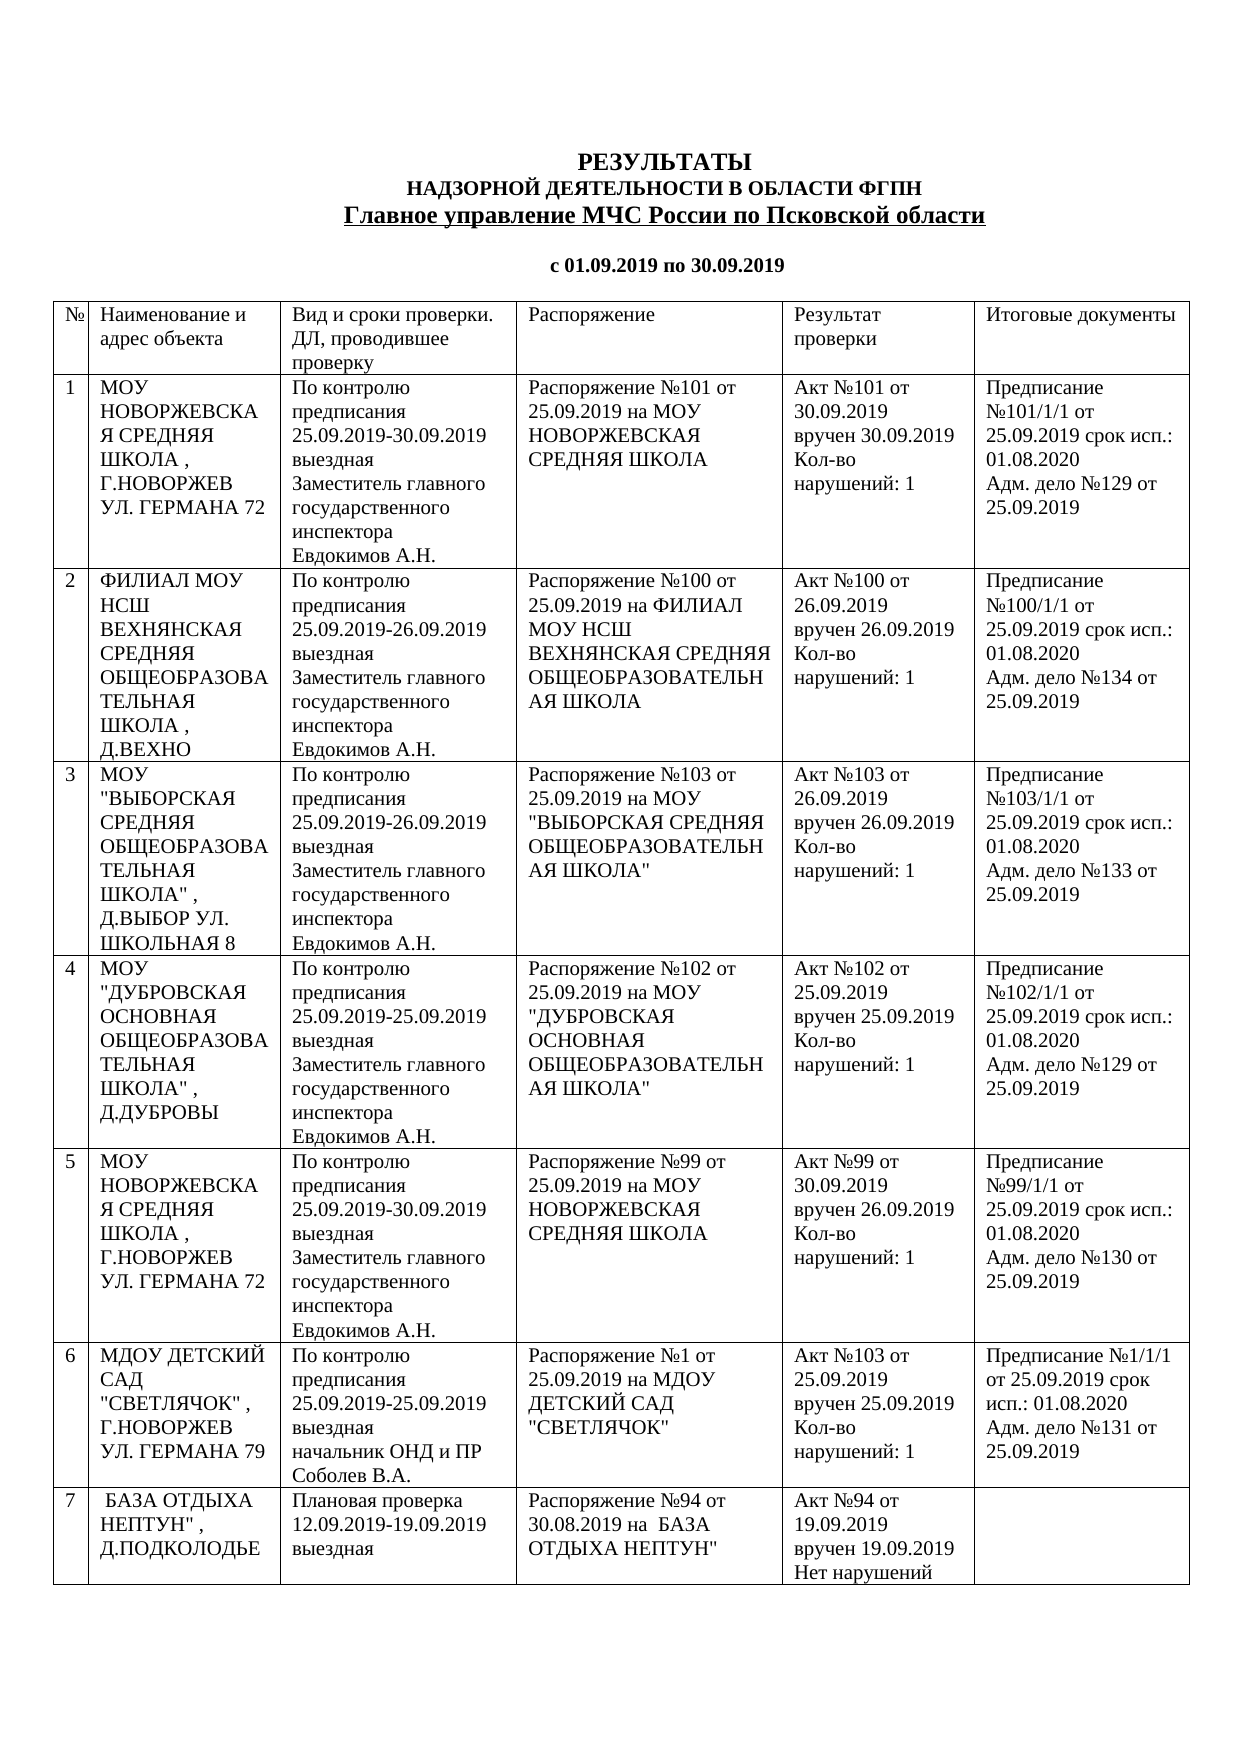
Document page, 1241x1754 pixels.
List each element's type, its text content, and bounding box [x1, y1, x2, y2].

text c 01.09.2019 по 30.09.2019 [177, 252, 1152, 277]
table_cell Распоряжение №100 от 25.09.2019 на ФИЛИАЛ МОУ НСШ ВЕХНЯНСКАЯ СРЕДНЯЯ ОБЩЕОБРАЗОВАТЕЛЬНАЯ ШКОЛА [517, 569, 782, 761]
table_cell ФИЛИАЛ МОУ НСШ ВЕХНЯНСКАЯ СРЕДНЯЯ ОБЩЕОБРАЗОВАТЕЛЬНАЯ ШКОЛА , Д.ВЕХНО [89, 569, 280, 761]
table_cell 6 [54, 1343, 88, 1487]
table_cell По контролю предписания 25.09.2019-25.09.2019 выездная начальник ОНД и ПР Соболев В.А. [281, 1343, 516, 1487]
table_cell Предписание №103/1/1 от 25.09.2019 срок исп.: 01.08.2020 Адм. дело №133 от 25.09.2019 [975, 762, 1189, 954]
table_cell По контролю предписания 25.09.2019-30.09.2019 выездная Заместитель главного государственного инспектора Евдокимов А.Н. [281, 1149, 516, 1342]
table_cell [975, 1488, 1189, 1584]
table_header Итоговые документы [975, 302, 1189, 374]
table_header Результат проверки [783, 302, 974, 374]
table_cell Акт №94 от 19.09.2019 вручен 19.09.2019 Нет нарушений [783, 1488, 974, 1584]
text НАДЗОРНОЙ ДЕЯТЕЛЬНОСТИ В ОБЛАСТИ ФГПН [177, 176, 1152, 200]
table_cell БАЗА ОТДЫХА НЕПТУН" , Д.ПОДКОЛОДЬЕ [89, 1488, 280, 1584]
table_cell 3 [54, 762, 88, 954]
table_header Распоряжение [517, 302, 782, 374]
table_cell 7 [54, 1488, 88, 1584]
table_cell Предписание №100/1/1 от 25.09.2019 срок исп.: 01.08.2020 Адм. дело №134 от 25.09.2019 [975, 569, 1189, 761]
table_cell Акт №100 от 26.09.2019 вручен 26.09.2019 Кол-во нарушений: 1 [783, 569, 974, 761]
table_cell По контролю предписания 25.09.2019-30.09.2019 выездная Заместитель главного государственного инспектора Евдокимов А.Н. [281, 375, 516, 567]
table_cell МОУ "ВЫБОРСКАЯ СРЕДНЯЯ ОБЩЕОБРАЗОВАТЕЛЬНАЯ ШКОЛА" , Д.ВЫБОР УЛ. ШКОЛЬНАЯ 8 [89, 762, 280, 954]
table_cell Распоряжение №99 от 25.09.2019 на МОУ НОВОРЖЕВСКАЯ СРЕДНЯЯ ШКОЛА [517, 1149, 782, 1342]
table_header № [54, 302, 88, 374]
table_cell 5 [54, 1149, 88, 1342]
table_cell МОУ НОВОРЖЕВСКАЯ СРЕДНЯЯ ШКОЛА , Г.НОВОРЖЕВ УЛ. ГЕРМАНА 72 [89, 1149, 280, 1342]
table_cell Предписание №101/1/1 от 25.09.2019 срок исп.: 01.08.2020 Адм. дело №129 от 25.09.2019 [975, 375, 1189, 567]
text Главное управление МЧС России по Псковской области [177, 200, 1152, 228]
table_header Наименование и адрес объекта [89, 302, 280, 374]
table_cell МДОУ ДЕТСКИЙ САД "СВЕТЛЯЧОК" , Г.НОВОРЖЕВ УЛ. ГЕРМАНА 79 [89, 1343, 280, 1487]
table_cell Предписание №102/1/1 от 25.09.2019 срок исп.: 01.08.2020 Адм. дело №129 от 25.09.2019 [975, 956, 1189, 1148]
table_cell МОУ "ДУБРОВСКАЯ ОСНОВНАЯ ОБЩЕОБРАЗОВАТЕЛЬНАЯ ШКОЛА" , Д.ДУБРОВЫ [89, 956, 280, 1148]
table_cell Распоряжение №102 от 25.09.2019 на МОУ "ДУБРОВСКАЯ ОСНОВНАЯ ОБЩЕОБРАЗОВАТЕЛЬНАЯ ШКОЛА" [517, 956, 782, 1148]
table_cell 2 [54, 569, 88, 761]
table_cell Предписание №99/1/1 от 25.09.2019 срок исп.: 01.08.2020 Адм. дело №130 от 25.09.2019 [975, 1149, 1189, 1342]
table_cell Распоряжение №103 от 25.09.2019 на МОУ "ВЫБОРСКАЯ СРЕДНЯЯ ОБЩЕОБРАЗОВАТЕЛЬНАЯ ШКОЛА" [517, 762, 782, 954]
table_cell По контролю предписания 25.09.2019-25.09.2019 выездная Заместитель главного государственного инспектора Евдокимов А.Н. [281, 956, 516, 1148]
table_header Вид и сроки проверки. ДЛ, проводившее проверку [281, 302, 516, 374]
table_cell Распоряжение №1 от 25.09.2019 на МДОУ ДЕТСКИЙ САД "СВЕТЛЯЧОК" [517, 1343, 782, 1487]
table_cell Распоряжение №101 от 25.09.2019 на МОУ НОВОРЖЕВСКАЯ СРЕДНЯЯ ШКОЛА [517, 375, 782, 567]
table_cell По контролю предписания 25.09.2019-26.09.2019 выездная Заместитель главного государственного инспектора Евдокимов А.Н. [281, 762, 516, 954]
table_cell 1 [54, 375, 88, 567]
table_cell Акт №102 от 25.09.2019 вручен 25.09.2019 Кол-во нарушений: 1 [783, 956, 974, 1148]
table_cell По контролю предписания 25.09.2019-26.09.2019 выездная Заместитель главного государственного инспектора Евдокимов А.Н. [281, 569, 516, 761]
table_cell МОУ НОВОРЖЕВСКАЯ СРЕДНЯЯ ШКОЛА , Г.НОВОРЖЕВ УЛ. ГЕРМАНА 72 [89, 375, 280, 567]
table_cell Акт №101 от 30.09.2019 вручен 30.09.2019 Кол-во нарушений: 1 [783, 375, 974, 567]
table_cell Акт №99 от 30.09.2019 вручен 26.09.2019 Кол-во нарушений: 1 [783, 1149, 974, 1342]
table_cell Акт №103 от 25.09.2019 вручен 25.09.2019 Кол-во нарушений: 1 [783, 1343, 974, 1487]
table_cell 4 [54, 956, 88, 1148]
subtitle РЕЗУЛЬТАТЫ [177, 147, 1152, 176]
table_cell Плановая проверка 12.09.2019-19.09.2019 выездная [281, 1488, 516, 1584]
table_cell Предписание №1/1/1 от 25.09.2019 срок исп.: 01.08.2020 Адм. дело №131 от 25.09.2019 [975, 1343, 1189, 1487]
table_cell Акт №103 от 26.09.2019 вручен 26.09.2019 Кол-во нарушений: 1 [783, 762, 974, 954]
table_cell Распоряжение №94 от 30.08.2019 на БАЗА ОТДЫХА НЕПТУН" [517, 1488, 782, 1584]
